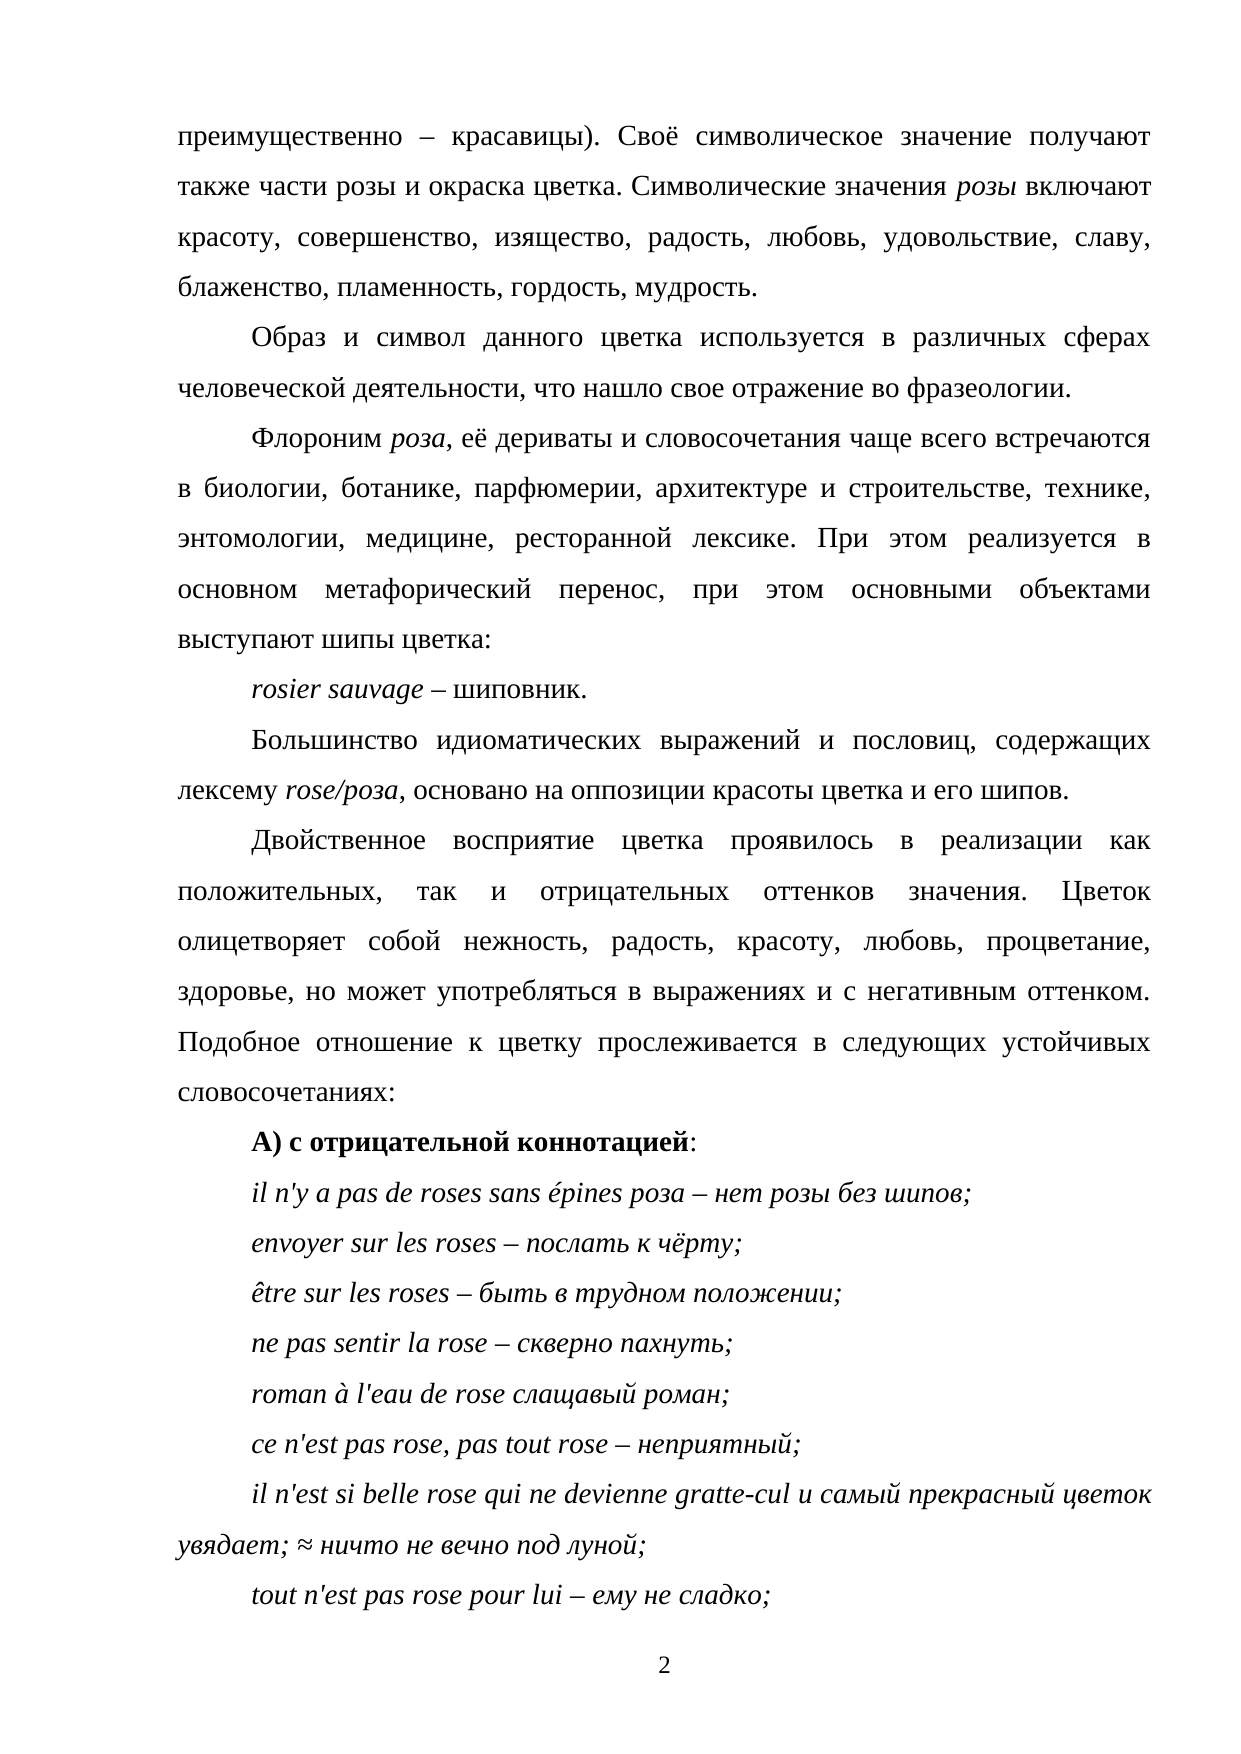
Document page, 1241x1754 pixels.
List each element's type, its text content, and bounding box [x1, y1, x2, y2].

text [177, 118, 1152, 303]
text ne pas sentir la rose – скверно пахнуть; [177, 1326, 1152, 1359]
text envoyer sur les roses – послать к чёрту; [177, 1225, 1152, 1258]
text roman à l'eau de rose слащавый роман; [177, 1376, 1152, 1409]
text il n'est si belle rose qui ne devienne gratte-cul и самый прекрасный цветок увядает; ≈ ничто не вечно под луной; [177, 1477, 1152, 1560]
text Двойственное восприятие цветка проявилось в реализации как положительных, так и отрицательных оттенков значения. Цветок олицетворяет собой нежность, радость, красоту, любовь, процветание, здоровье, но может употребляться в выражениях и с негативным оттенком. Подобное отношение к цветку прослеживается в следующих устойчивых словосочетаниях: [177, 822, 1152, 1108]
text tout n'est pas rose pour lui – ему не сладко; [177, 1577, 1152, 1611]
text être sur les roses – быть в трудном положении; [177, 1275, 1152, 1309]
text Образ и символ данного цветка используется в различных сферах человеческой деятельности, что нашло свое отражение во фразеологии. [177, 319, 1152, 403]
text il n'y a pas de roses sans épines роза – нет розы без шипов; [177, 1175, 1152, 1208]
text ce n'est pas rose, pas tout rose – неприятный; [177, 1426, 1152, 1460]
text Флороним роза, её дериваты и словосочетания чаще всего встречаются в биологии, ботанике, парфюмерии, архитектуре и строительстве, технике, энтомологии, медицине, ресторанной лексике. При этом реализуется в основном метафорический перенос, при этом основными объектами выступают шипы цветка: [177, 420, 1152, 655]
text А) с отрицательной коннотацией: [177, 1124, 1152, 1158]
text rosier sauvage – шиповник. [177, 672, 1152, 705]
text Большинство идиоматических выражений и пословиц, содержащих лексему rose/роза, основано на оппозиции красоты цветка и его шипов. [177, 722, 1152, 806]
